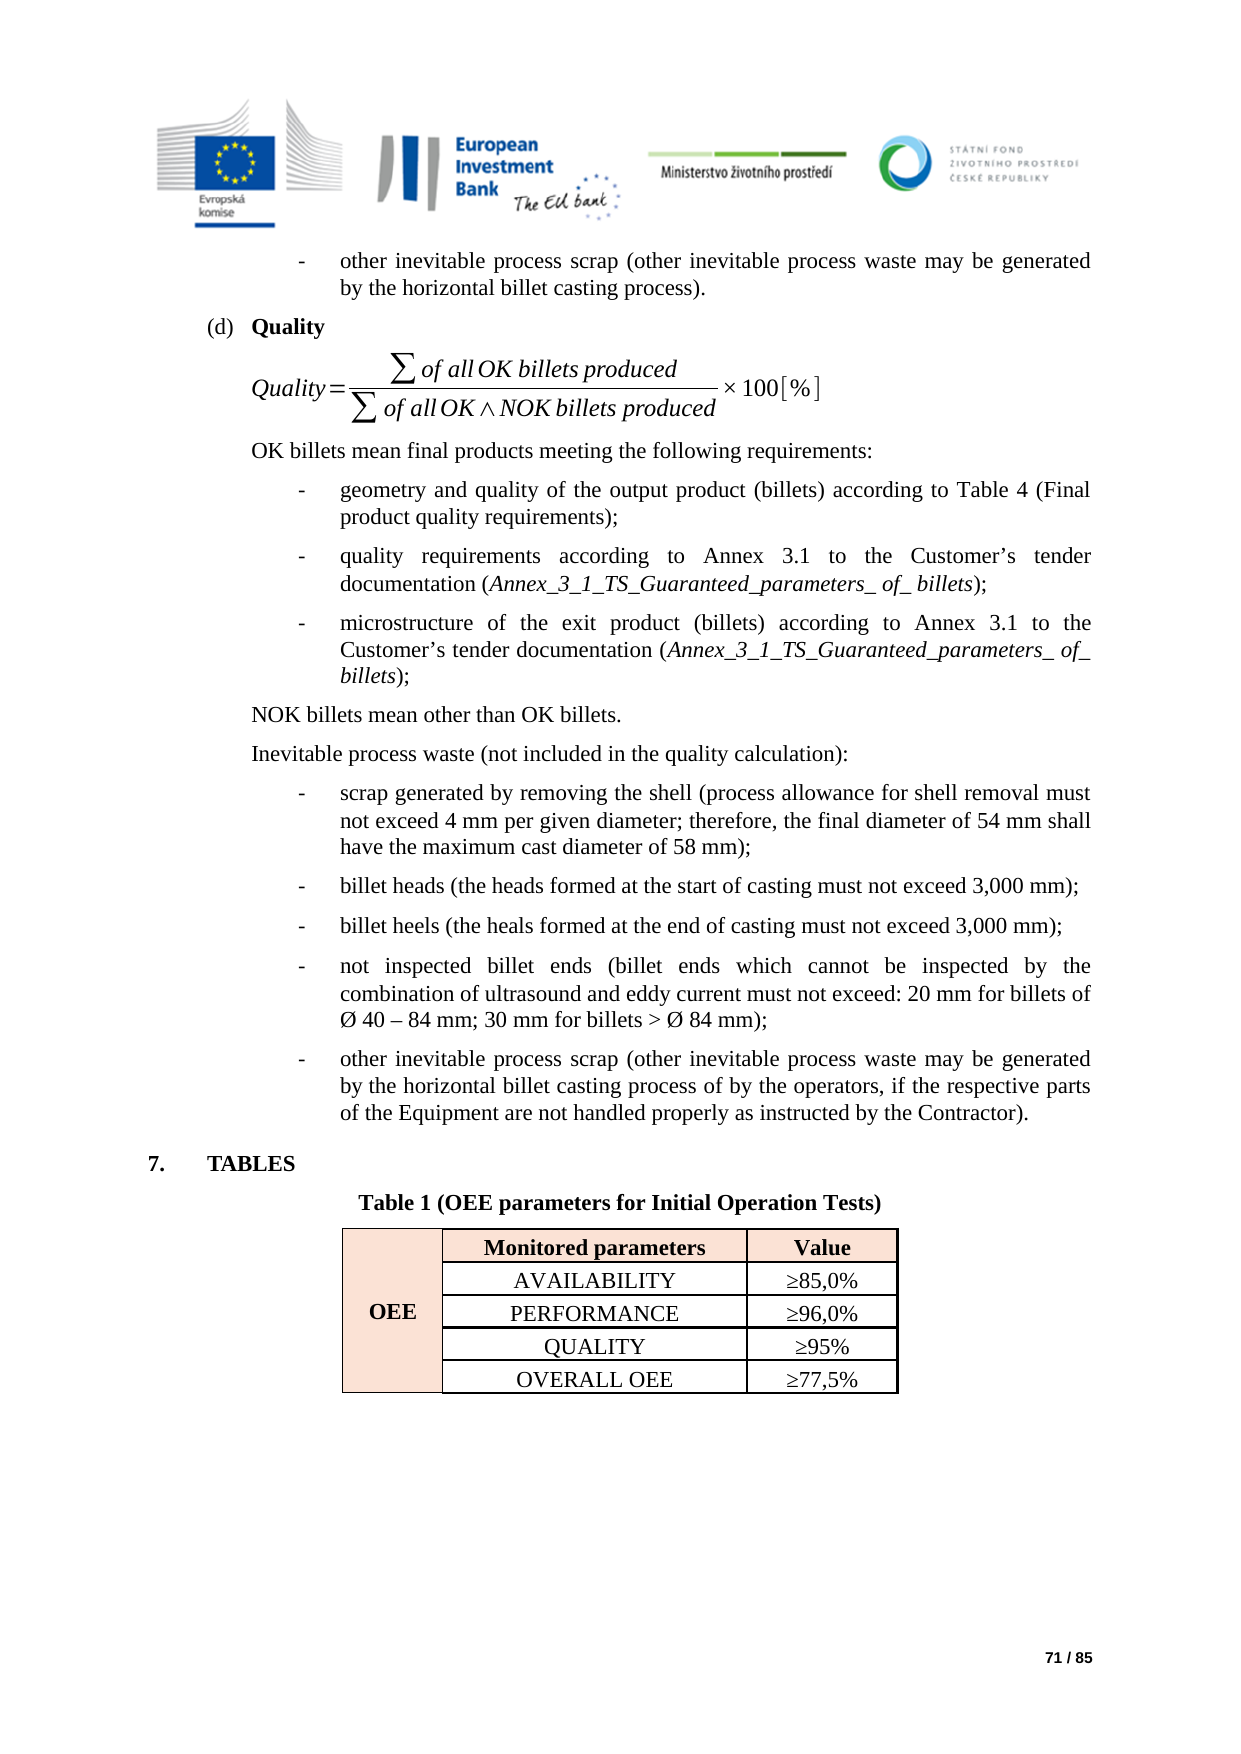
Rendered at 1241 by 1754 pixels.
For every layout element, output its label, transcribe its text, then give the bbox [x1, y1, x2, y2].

text geometry and quality of the output product (billets) according to Table 4 (Final product quality requirements); [295, 476, 1092, 529]
picture [147, 87, 1093, 235]
text Quality [207, 313, 1092, 339]
text quality requirements according to Annex 3.1 to the Customer’s tender documentation (Annex_3_1_TS_Guaranteed_parameters_ of_ billets); [295, 542, 1092, 596]
text other inevitable process scrap (other inevitable process waste may be generated by the horizontal billet casting process of by the operators, if the respective parts of the Equipment are not handled properly as instructed by the Contractor). [295, 1045, 1092, 1125]
text Inevitable process waste (not included in the quality calculation): [251, 740, 1092, 767]
table_cell AVAILABILITY [443, 1263, 746, 1293]
text other inevitable process scrap (other inevitable process waste may be generated by the horizontal billet casting process). [295, 247, 1092, 301]
text billet heels (the heals formed at the end of casting must not exceed 3,000 mm); [295, 912, 1092, 939]
text scrap generated by removing the shell (process allowance for shell removal must not exceed 4 mm per given diameter; therefore, the final diameter of 54 mm shall have the maximum cast diameter of 58 mm); [295, 779, 1092, 859]
text microstructure of the exit product (billets) according to Annex 3.1 to the Customer’s tender documentation (Annex_3_1_TS_Guaranteed_parameters_ of_ billets); [295, 608, 1092, 689]
table_cell ≥96,0% [748, 1296, 896, 1326]
table_header OEE [343, 1229, 442, 1392]
text not inspected billet ends (billet ends which cannot be inspected by the combination of ultrasound and eddy current must not exceed: 20 mm for billets of Ø 40 – 84 mm; 30 mm for billets > Ø 84 mm); [295, 952, 1092, 1032]
table_header Value [748, 1230, 896, 1261]
text OK billets mean final products meeting the following requirements: [251, 437, 1092, 463]
table_cell PERFORMANCE [443, 1296, 746, 1326]
table_cell ≥77,5% [748, 1361, 896, 1392]
table_cell ≥95% [748, 1329, 896, 1359]
table_cell OVERALL OEE [443, 1361, 746, 1392]
table_cell QUALITY [443, 1329, 746, 1359]
text NOK billets mean other than OK billets. [251, 701, 1092, 728]
table_header Monitored parameters [443, 1230, 746, 1261]
table_cell ≥85,0% [748, 1263, 896, 1293]
text billet heads (the heads formed at the start of casting must not exceed 3,000 mm); [295, 872, 1092, 899]
text Table 1 (OEE parameters for Initial Operation Tests) [148, 1189, 1092, 1215]
subtitle TABLES [148, 1150, 1092, 1177]
